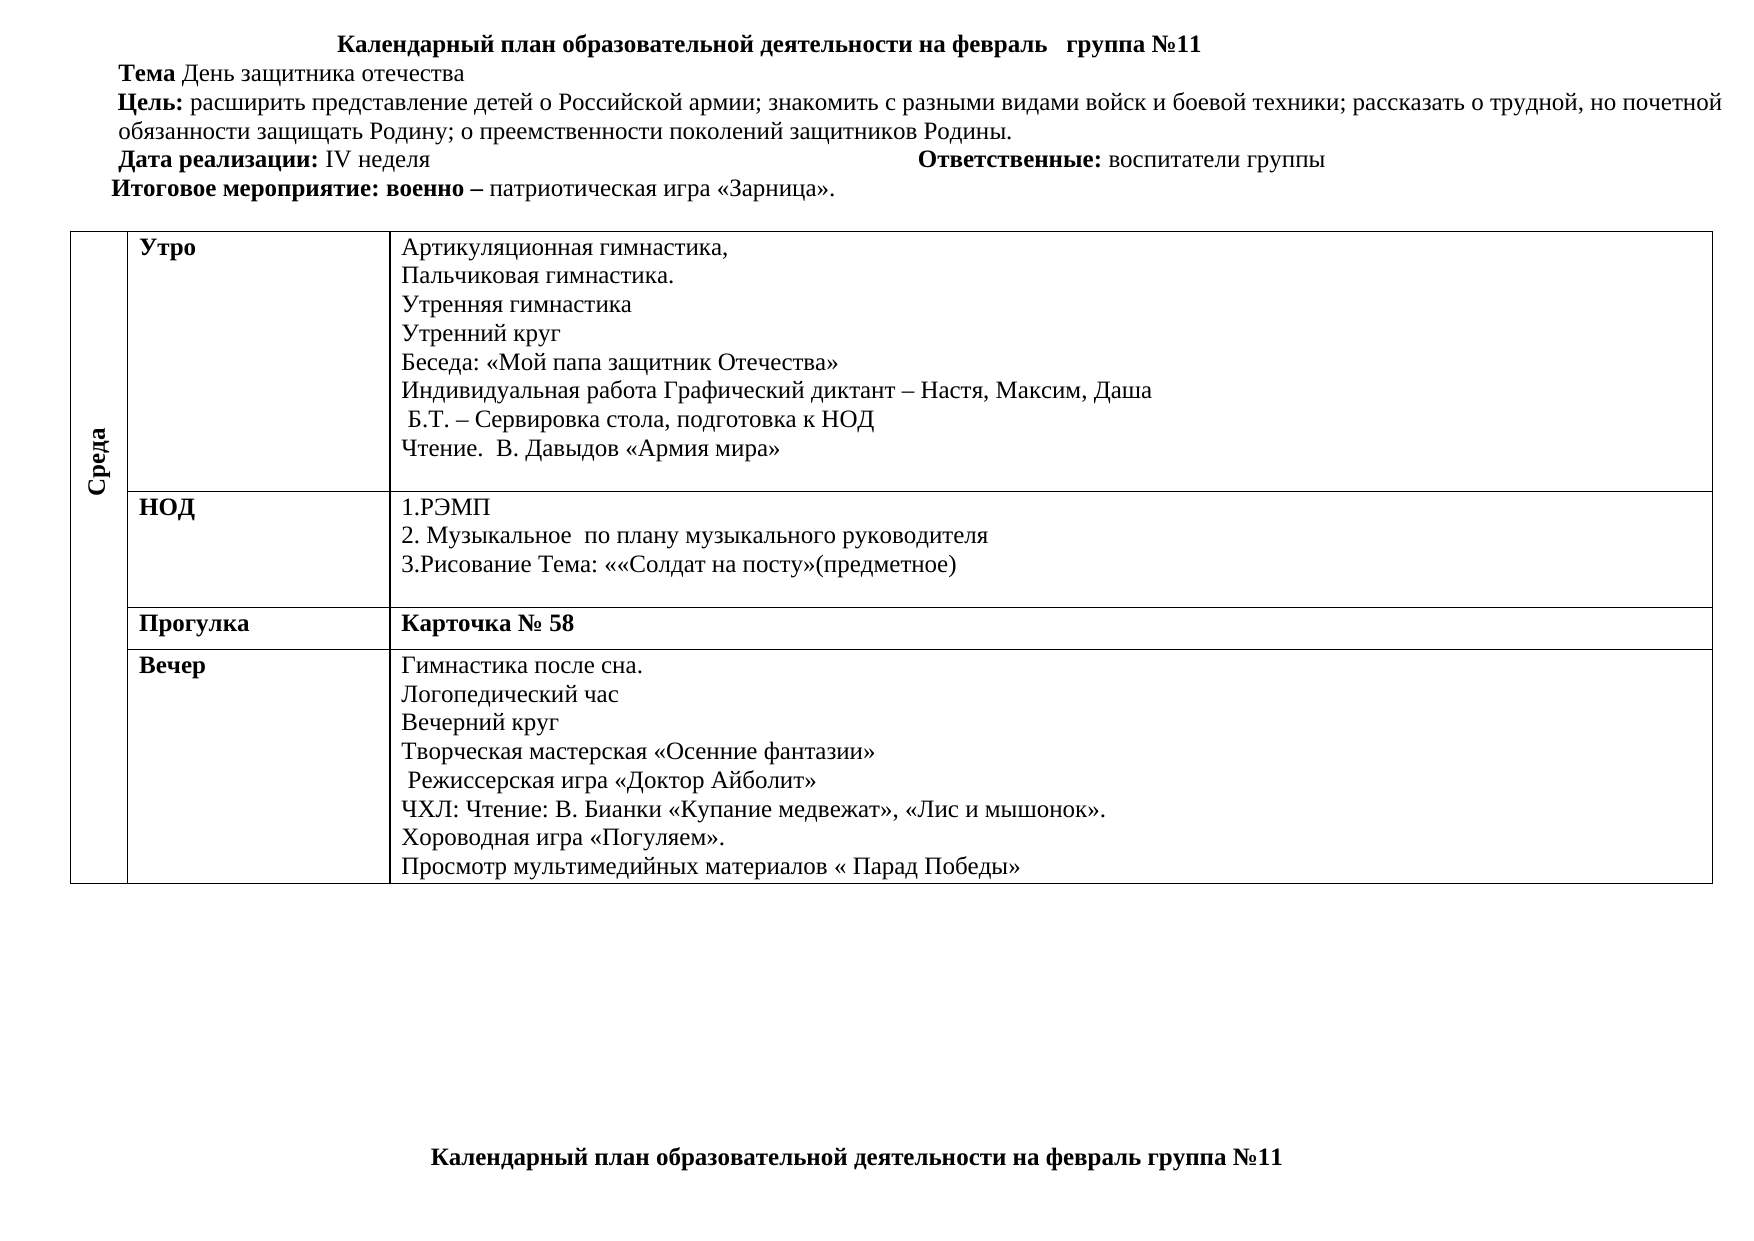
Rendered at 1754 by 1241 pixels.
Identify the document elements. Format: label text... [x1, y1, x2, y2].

text Календарный план образовательной деятельности на февраль группа №11 [118, 29, 1724, 58]
text Дата реализации: IV неделя Ответственные: воспитатели группы [118, 144, 1724, 173]
table_cell Прогулка [128, 608, 389, 649]
table_cell 1.РЭМП 2. Музыкальное по плану музыкального руководителя 3.Рисование Тема: ««Солдат на посту»(предметное) [391, 492, 1712, 607]
text Календарный план образовательной деятельности на февраль группа №11 [118, 1142, 1724, 1170]
table_cell НОД [128, 492, 389, 607]
table_header Среда [71, 232, 127, 883]
table_cell Карточка № 58 [391, 608, 1712, 649]
text Тема День защитника отечества [118, 58, 1724, 87]
table_cell Вечер [128, 650, 389, 883]
table_cell Гимнастика после сна. Логопедический час Вечерний круг Творческая мастерская «Осенние фантазии» Режиссерская игра «Доктор Айболит» ЧХЛ: Чтение: В. Бианки «Купание медвежат», «Лис и мышонок». Хороводная игра «Погуляем». Просмотр мультимедийных материалов « Парад Победы» [391, 650, 1712, 883]
text Итоговое мероприятие: военно – патриотическая игра «Зарница». [74, 173, 1724, 202]
text Цель: расширить представление детей о Российской армии; знакомить с разными видами войск и боевой техники; рассказать о трудной, но почетной обязанности защищать Родину; о преемственности поколений защитников Родины. [74, 87, 1724, 144]
table_header Артикуляционная гимнастика, Пальчиковая гимнастика. Утренняя гимнастика Утренний круг Беседа: «Мой папа защитник Отечества» Индивидуальная работа Графический диктант – Настя, Максим, Даша Б.Т. – Сервировка стола, подготовка к НОД Чтение. В. Давыдов «Армия мира» [391, 232, 1712, 491]
table_header Утро [128, 232, 389, 491]
